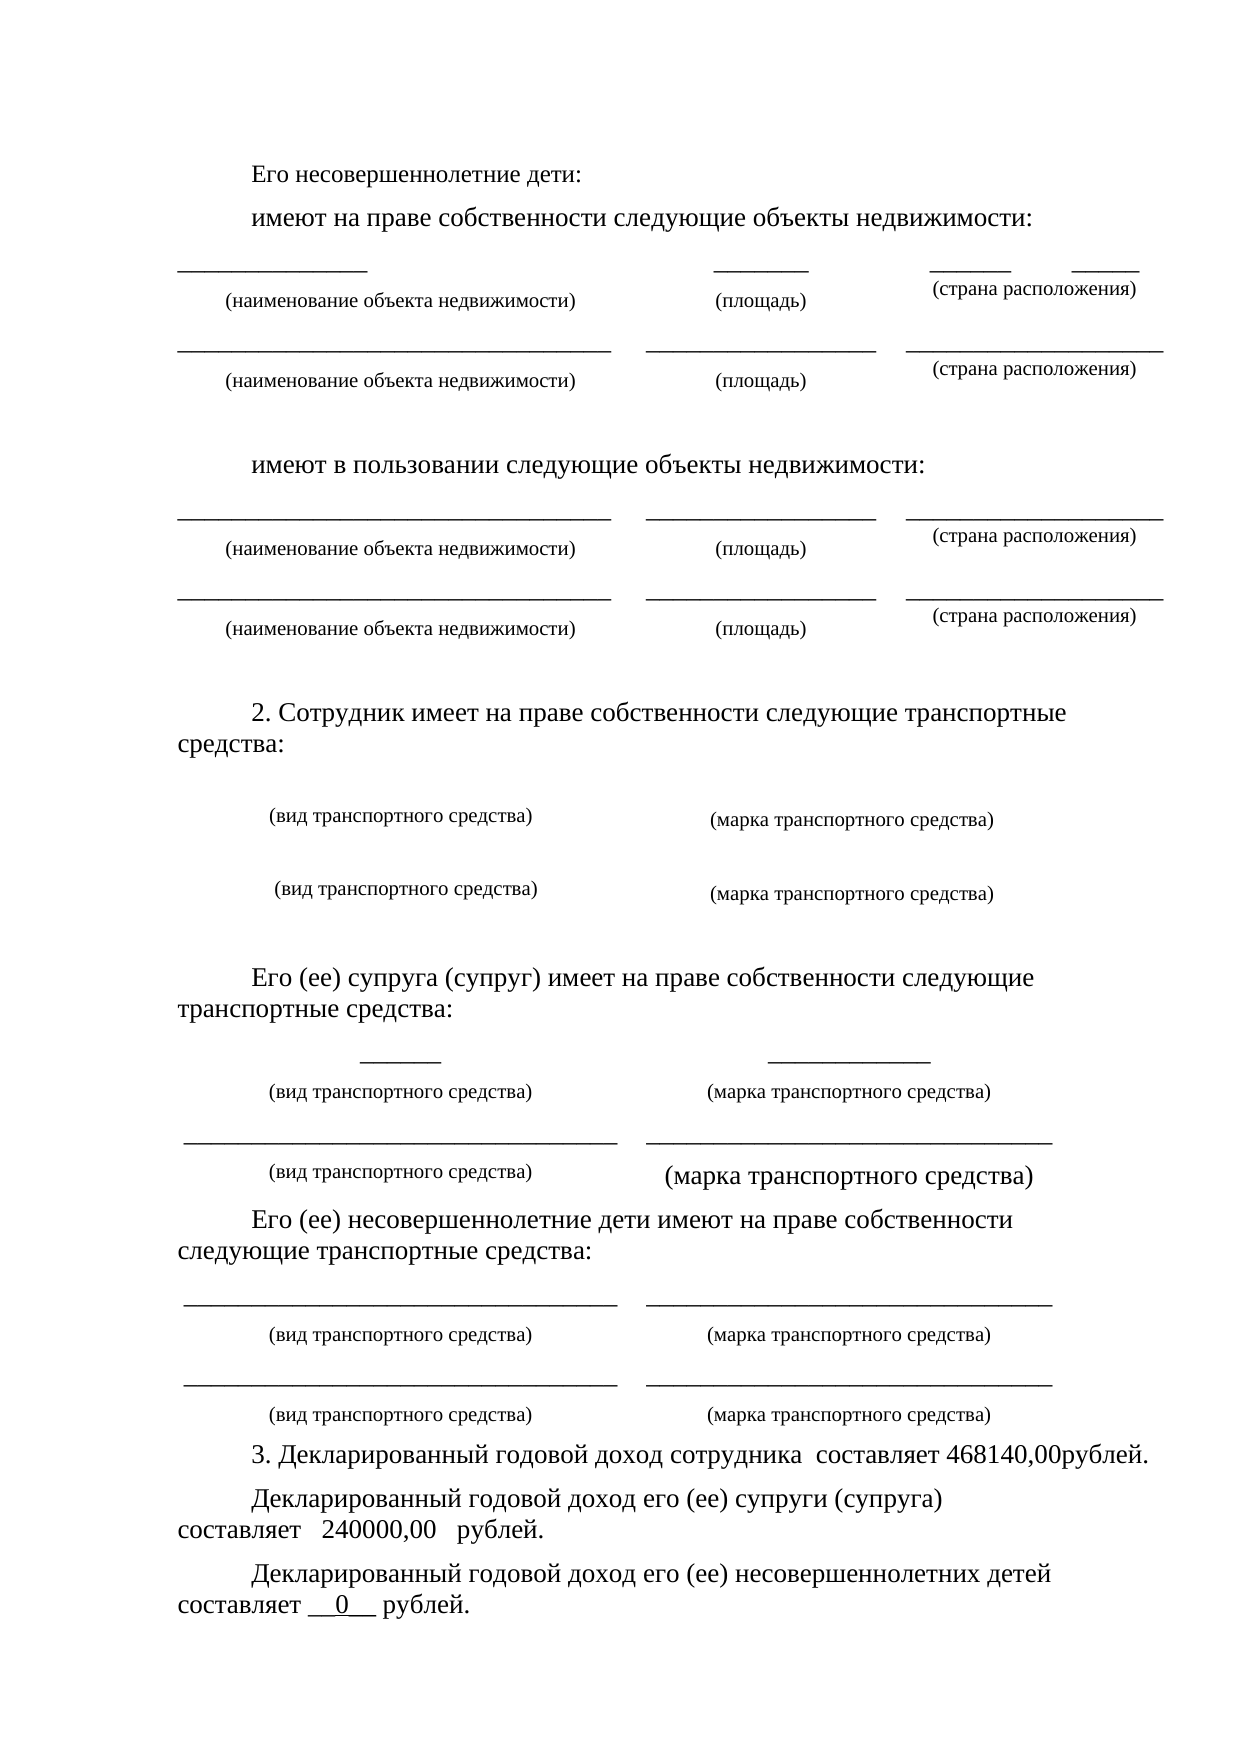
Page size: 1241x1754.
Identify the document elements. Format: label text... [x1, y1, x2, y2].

table_header ________________________________ (вид транспортного средства) [166, 1278, 634, 1358]
table_header ____________ (марка транспортного средства) [635, 1036, 1063, 1116]
table_header ______ (вид транспортного средства) [166, 1036, 634, 1116]
text 2. Сотрудник имеет на праве собственности следующие транспортные средства: [177, 696, 1152, 758]
table_cell ______________________________ (марка транспортного средства) [635, 1358, 1063, 1438]
table_header _________________ (площадь) [635, 492, 887, 572]
table_header _______ (площадь) [635, 244, 887, 324]
text Его (ее) супруга (супруг) имеет на праве собственности следующие транспортные средства: [177, 961, 1152, 1023]
table_cell ___________________ (страна расположения) [887, 572, 1182, 652]
table_cell ________________________________ (наименование объекта недвижимости) [166, 325, 634, 405]
table_header ________________________________ (наименование объекта недвижимости) [166, 492, 634, 572]
table_cell ________________________________ (вид транспортного средства) [166, 1358, 634, 1438]
table_cell ___________________ (страна расположения) [887, 325, 1182, 405]
table_cell _________________ (площадь) [635, 325, 887, 405]
table_cell (марка транспортного средства) [635, 844, 1063, 917]
table_header ______________ (наименование объекта недвижимости) [166, 244, 634, 324]
table_header (марка транспортного средства) [635, 771, 1063, 844]
text Декларированный годовой доход его (ее) супруги (супруга) составляет 240000,00 рублей. [177, 1482, 1152, 1544]
text имеют в пользовании следующие объекты недвижимости: [177, 448, 1152, 479]
text Декларированный годовой доход его (ее) несовершеннолетних детей составляет __0__ рублей. [177, 1557, 1152, 1619]
text 3. Декларированный годовой доход сотрудника составляет 468140,00рублей. [177, 1438, 1211, 1469]
table_header ______ _____ (страна расположения) [887, 244, 1182, 324]
table_cell (вид транспортного средства) [166, 844, 635, 917]
table_cell ________________________________ (вид транспортного средства) [166, 1116, 634, 1203]
table_header ______________________________ (марка транспортного средства) [635, 1278, 1063, 1358]
table_cell ________________________________ (наименование объекта недвижимости) [166, 572, 634, 652]
table_header ___________________ (страна расположения) [887, 492, 1182, 572]
text Его (ее) несовершеннолетние дети имеют на праве собственности следующие транспортные средства: [177, 1203, 1152, 1265]
table_header (вид транспортного средства) [166, 771, 635, 844]
table_cell ______________________________ (марка транспортного средства) [635, 1116, 1063, 1203]
text Его несовершеннолетние дети: [177, 159, 1152, 188]
table_cell _________________ (площадь) [635, 572, 887, 652]
text имеют на праве собственности следующие объекты недвижимости: [177, 201, 1152, 232]
